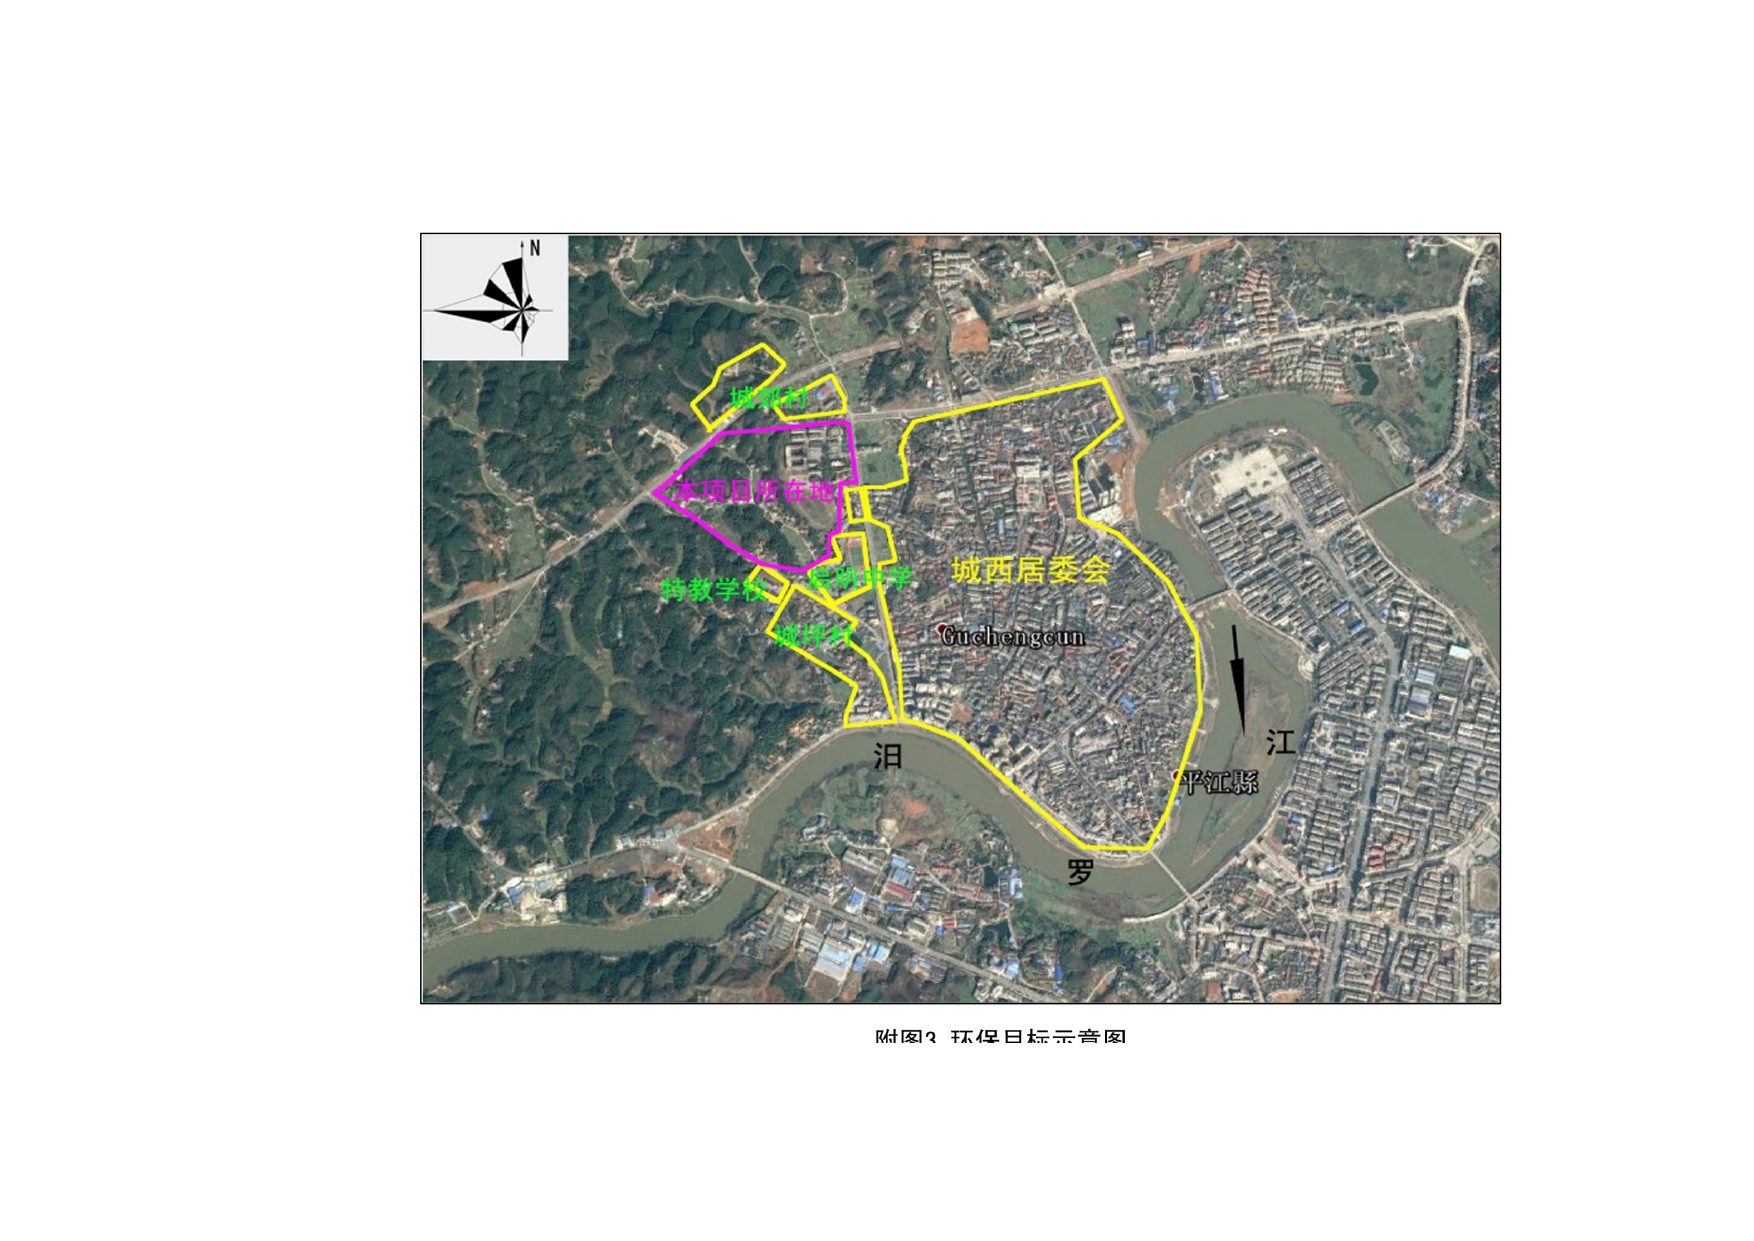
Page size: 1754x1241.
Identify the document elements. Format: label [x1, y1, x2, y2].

picture [357, 197, 1588, 1043]
